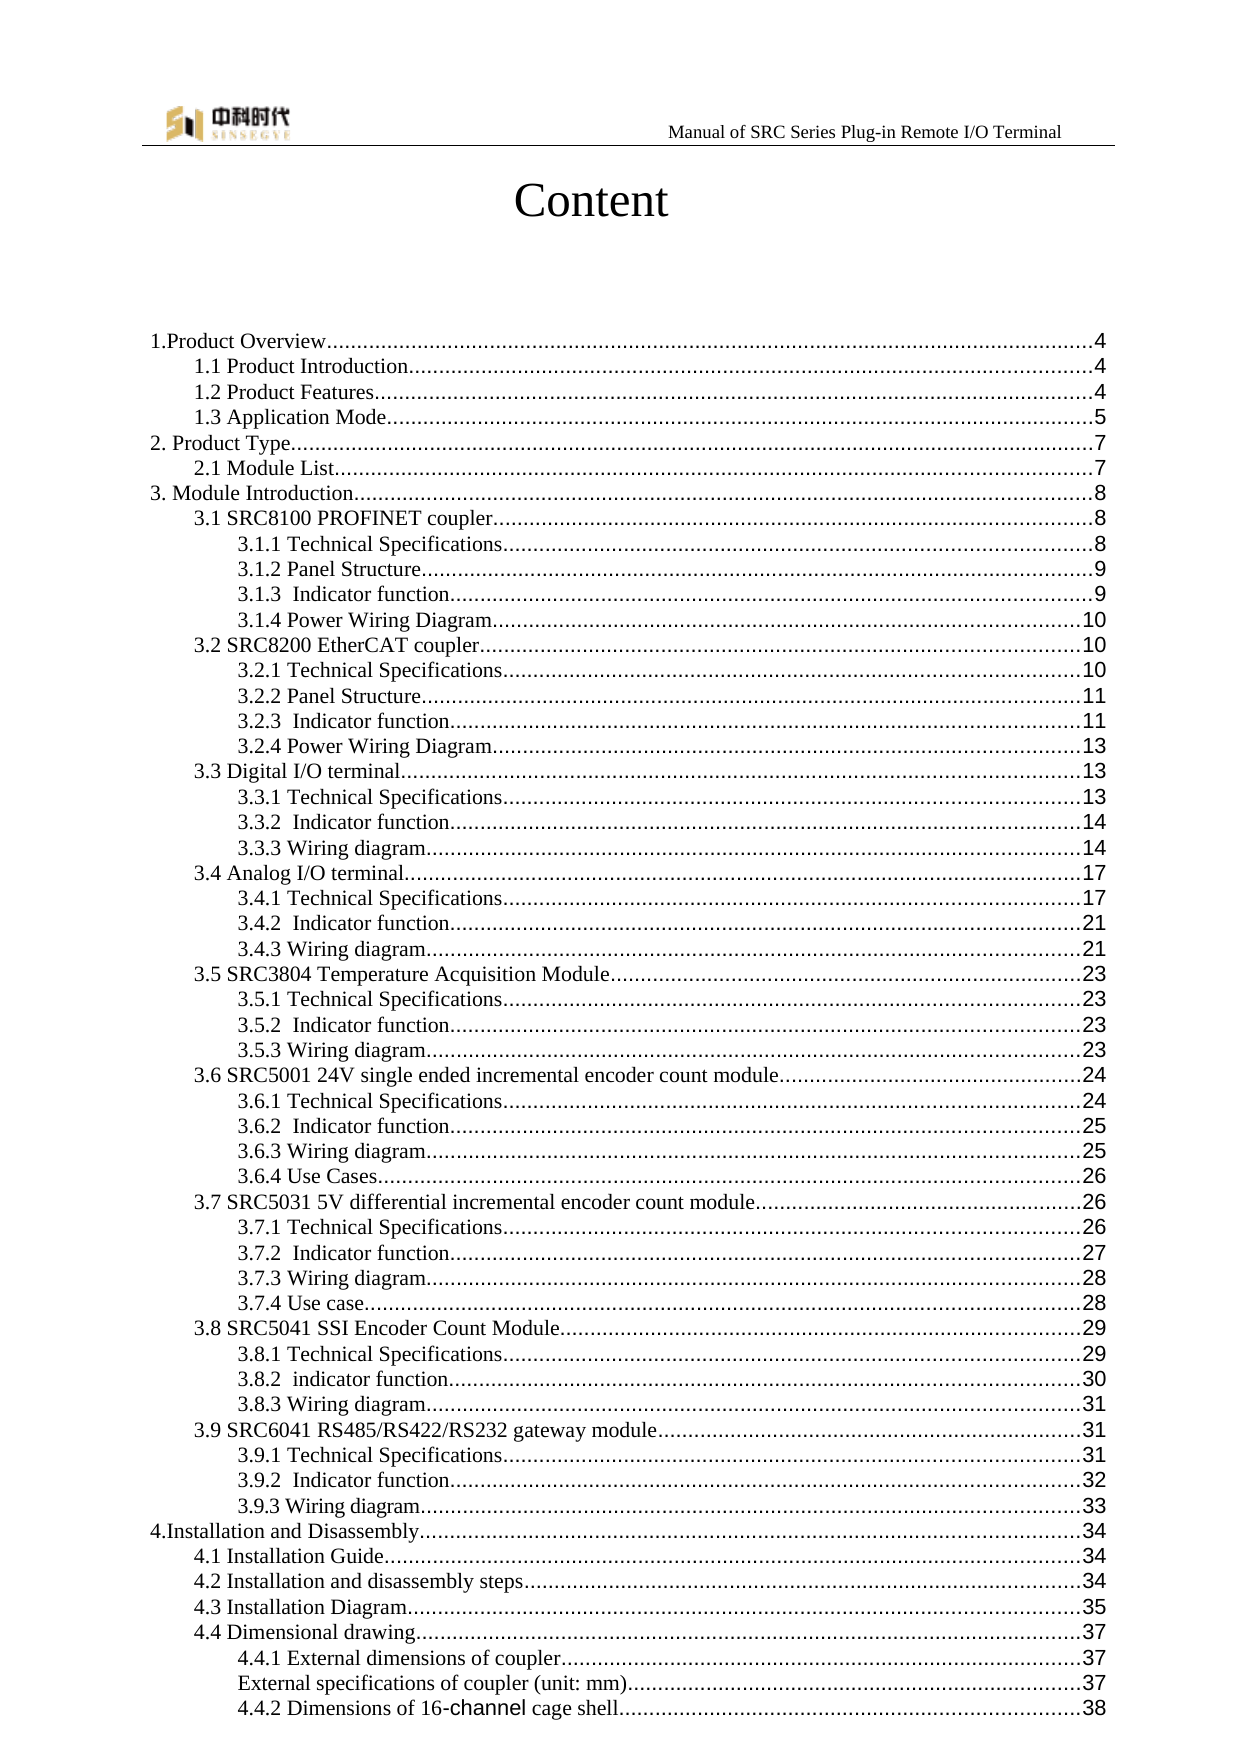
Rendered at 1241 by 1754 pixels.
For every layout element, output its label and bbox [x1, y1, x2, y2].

picture [166, 106, 290, 142]
